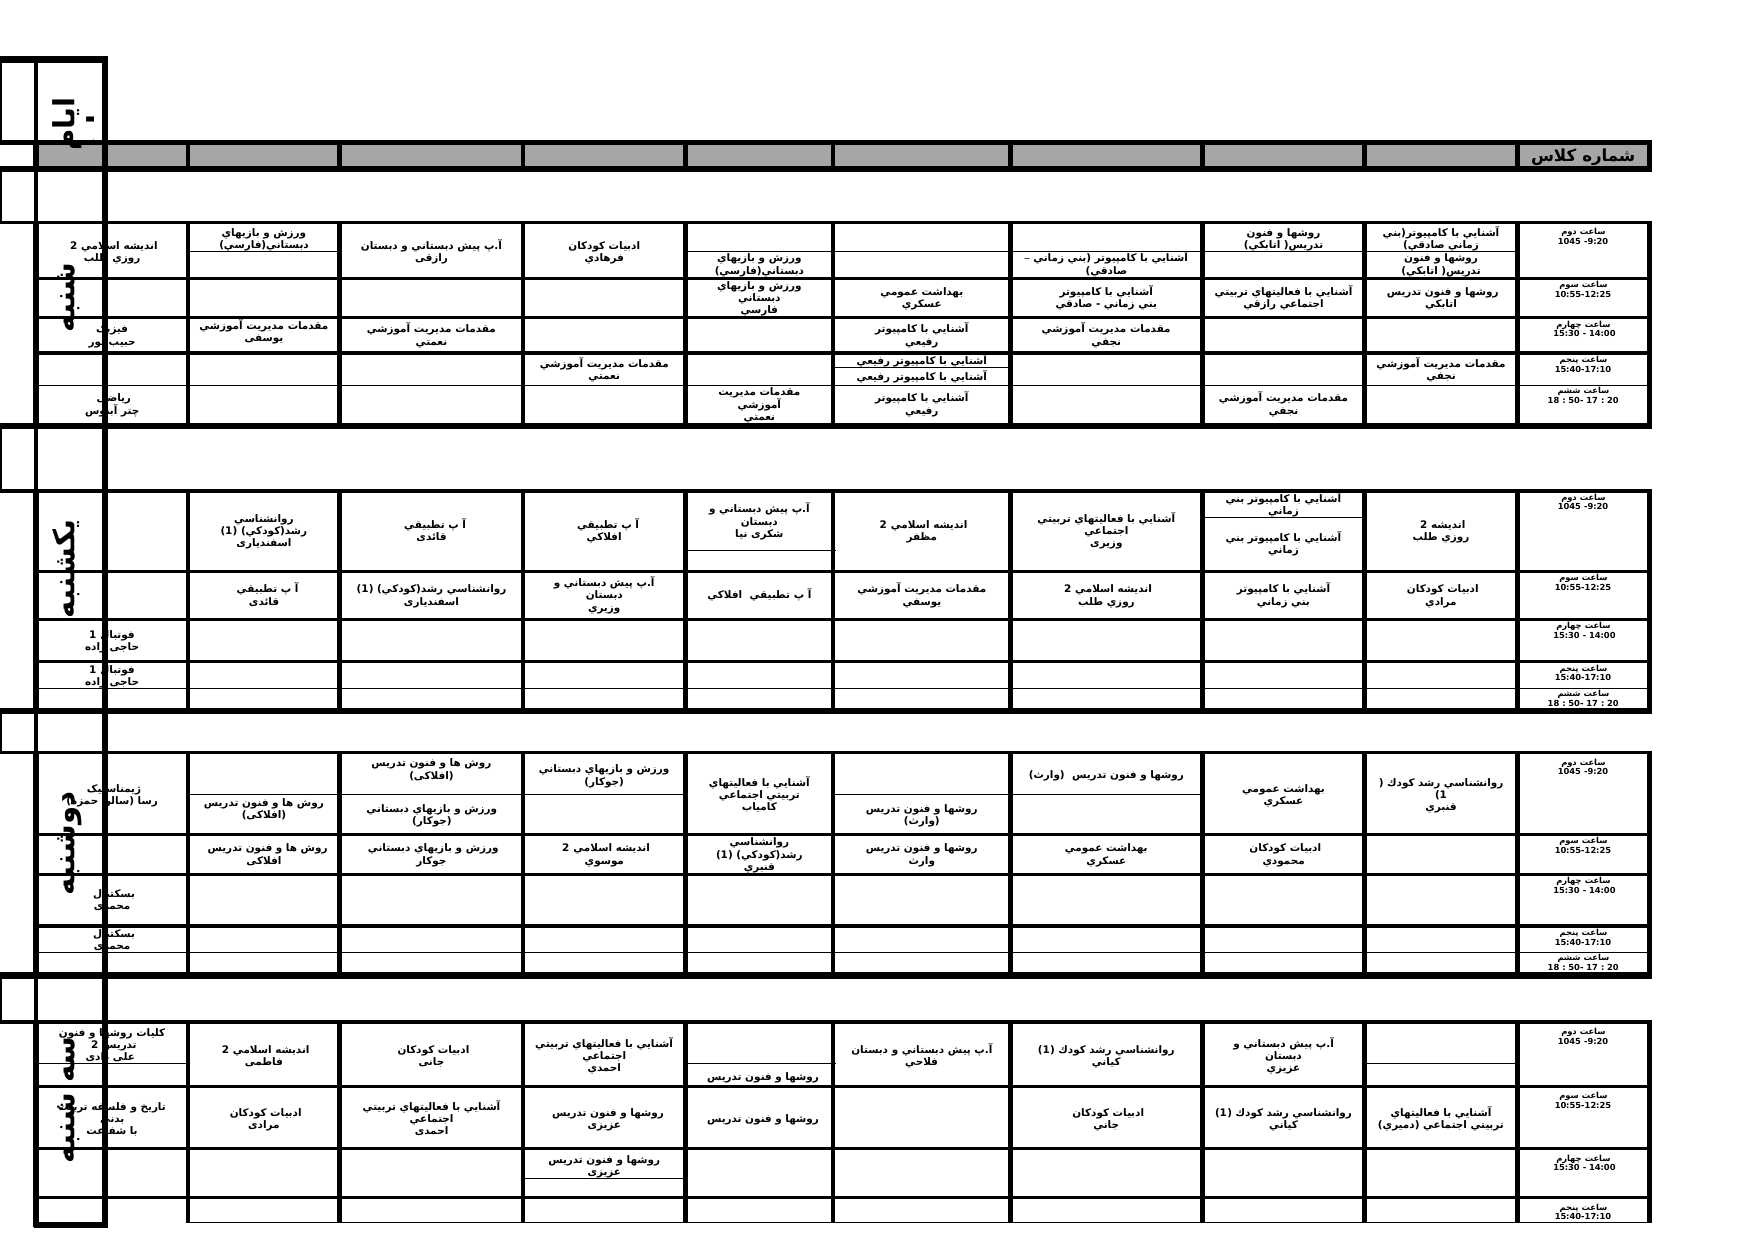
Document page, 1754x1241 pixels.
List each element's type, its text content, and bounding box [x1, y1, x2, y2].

table_cell [688, 319, 831, 351]
table_cell مقدمات مديريت آموزشي نجفي [1013, 319, 1200, 351]
table_cell ساعت ششم 20 : 17 -50 : 18 [1520, 953, 1647, 972]
table_cell [39, 953, 102, 972]
table_cell بسکتبال محمدی [108, 876, 186, 924]
table_cell [525, 928, 683, 952]
table_cell [835, 145, 1008, 166]
table_cell انديشه اسلامي 2 روزي طلب [1013, 573, 1200, 618]
table_cell ساعت پنجم 15:40-17:10 [1520, 1199, 1647, 1222]
table_cell [688, 551, 831, 570]
table_cell [1013, 145, 1200, 166]
table_cell [688, 1199, 831, 1222]
table_cell ورزش و بازيهاي دبستاني (جوكار) [342, 795, 521, 833]
table_cell [342, 355, 521, 385]
table_cell آ پ تطبيقي افلاكي [525, 493, 683, 570]
table_cell روشها و فنون تدريس وارث [835, 836, 1008, 873]
table_cell [1205, 663, 1362, 688]
table_cell [688, 1150, 831, 1196]
table_cell روشها و فنون تدريس( اتابكي) [1367, 252, 1515, 277]
table_cell [835, 663, 1008, 688]
table_cell روانشناسي رشد كودك (1) كياني [1205, 1088, 1362, 1147]
table_cell [1013, 689, 1200, 708]
table_cell [342, 386, 521, 423]
table_cell شنبه [38, 172, 102, 221]
table_cell روانشناسي رشد(كودكي) (1) اسفندیاری [190, 493, 337, 570]
table_cell [190, 754, 337, 793]
table_cell ادبیات کودکان جانی [342, 1024, 521, 1084]
table_cell [190, 663, 337, 688]
table_cell [688, 1024, 831, 1063]
table_cell [835, 252, 1008, 277]
table_cell فوتبال 1 حاجی زاده [39, 663, 102, 688]
table_cell [190, 928, 337, 952]
table_cell [1367, 663, 1515, 688]
table_cell آشنايي با فعاليتهاي تربيتي اجتماعي وزیری [1013, 493, 1200, 570]
table_cell آشنايي با فعاليتهاي تربيتي اجتماعي (دميري) [1367, 1088, 1515, 1147]
table_cell [190, 953, 337, 972]
table_cell [1367, 876, 1515, 924]
table_cell [1205, 145, 1362, 166]
table_cell شماره کلاس [1520, 145, 1647, 166]
table_cell [342, 621, 521, 660]
table_cell ساعت دوم 9:20- 1045 [1520, 1024, 1647, 1084]
table_cell روانشناسي رشد(كودكي) (1) اسفندیاری [342, 573, 521, 618]
table_cell [835, 689, 1008, 708]
table_cell آشنايي با كامپيوتر بني زماني - صادقي [1013, 280, 1200, 316]
table_cell [342, 1150, 521, 1196]
table_cell [1205, 252, 1362, 277]
table_cell آشنايي با كامپيوتر رفيعي [835, 319, 1008, 351]
table_cell [1013, 224, 1200, 251]
table_cell [688, 663, 831, 688]
table_cell [835, 1088, 1008, 1147]
table_cell ساعت چهارم 14:00 - 15:30 [1520, 876, 1647, 924]
table_cell انديشه اسلامي 2 موسوي [525, 836, 683, 873]
table_cell ادبیات کودکان مرادی [190, 1088, 337, 1147]
table_cell [1205, 1199, 1362, 1222]
table_cell [688, 876, 831, 924]
table_cell ریاضی چتر آبنوس [108, 386, 186, 423]
table_cell آشنايي با كامپيوتر بني زماني [1205, 493, 1362, 517]
table_cell [1367, 689, 1515, 708]
table_cell ساعت دوم 9:20- 1045 [1520, 754, 1647, 833]
table_cell [1013, 663, 1200, 688]
table_cell [342, 145, 521, 166]
table_cell انديشه 2 روزي طلب [1367, 493, 1515, 570]
table_cell [190, 689, 337, 708]
table_cell [835, 224, 1008, 251]
table_cell بهداشت عمومي عسكري [1205, 754, 1362, 833]
table_cell [39, 493, 102, 570]
table_cell آ.پ پيش دبستاني و دبستان عزيزي [1205, 1024, 1362, 1084]
table_cell ورزش و بازيهاي دبستاني(فارسي) [190, 224, 337, 251]
table_cell آشنايي با كامپيوتر رفيعي [835, 368, 1008, 385]
table_cell مقدمات مديريت آموزشي نعمتي [688, 386, 831, 423]
table_cell ساعت پنجم 15:40-17:10 [1520, 928, 1647, 952]
table_cell [1205, 621, 1362, 660]
table_cell [39, 280, 70, 316]
table_cell [1205, 689, 1362, 708]
table_cell [342, 280, 521, 316]
table_cell [1013, 876, 1200, 924]
table_cell [108, 1064, 186, 1084]
table_cell بهداشت عمومي عسكري [835, 280, 1008, 316]
table_cell ساعت سوم 10:55-12:25 [1520, 280, 1647, 316]
table_cell [1205, 876, 1362, 924]
table_cell یکشنبه [38, 429, 102, 489]
table_cell ورزش و بازيهاي دبستاني (جوكار) [525, 754, 683, 793]
table_cell [108, 836, 186, 873]
table_cell ساعت ششم 20 : 17 -50 : 18 [1520, 386, 1647, 423]
table_cell روشها و فنون تدريس اتابكي [1367, 280, 1515, 316]
table_cell آ پ تطبيقي افلاكي [688, 573, 831, 618]
table_cell [39, 1199, 102, 1222]
table_cell [39, 355, 102, 385]
table_cell ادبيات كودكان فرهادي [525, 224, 683, 277]
table_cell آشنايي با كامپيوتر بني زماني [1205, 518, 1362, 570]
table_cell [1013, 928, 1200, 952]
table_cell بسکتبال محمدی [39, 876, 102, 924]
table_cell [190, 252, 337, 277]
table_cell ژیمناستیک رسا (سالن حمزه) [108, 754, 186, 833]
table_cell ادبيات كودكان جاني [1013, 1088, 1200, 1147]
table_cell [342, 953, 521, 972]
table_cell [108, 573, 186, 618]
table_cell انديشه اسلامي 2 روزي طلب [108, 224, 186, 277]
table_cell [835, 876, 1008, 924]
table_cell [190, 1199, 337, 1222]
table_cell آ پ تطبيقي قائدی [190, 573, 337, 618]
table_cell [835, 1150, 1008, 1196]
table_cell ساعت چهارم 14:00 - 15:30 [1520, 319, 1647, 351]
table_cell بسکتبال محمدی [39, 928, 102, 952]
table_cell [525, 876, 683, 924]
table_cell [342, 1199, 521, 1222]
table_cell [525, 689, 683, 708]
table_cell [1013, 621, 1200, 660]
table_cell [1013, 355, 1200, 385]
table_cell [1013, 386, 1200, 423]
table_cell فوتبال 1 حاجی زاده [39, 621, 102, 660]
table_cell [1367, 836, 1515, 873]
table_cell آ پ تطبيقي قائدی [342, 493, 521, 570]
table_cell روانشناسي رشد كودك (1) كياني [1013, 1024, 1200, 1084]
table_cell مقدمات مديريت آموزشي نجفي [1367, 355, 1515, 385]
table_cell روشها و فنون تدريس عزیزی [525, 1088, 683, 1147]
table_cell روشها و فنون تدريس عزیزی [525, 1150, 683, 1178]
table_cell [835, 928, 1008, 952]
table_cell دوشنبه [38, 714, 102, 751]
table_cell آشنايي با كامپيوتر (بني زماني – صادقي) [1013, 252, 1200, 277]
table_cell [108, 953, 186, 972]
table_cell آ.پ پيش دبستاني و دبستان شکری نیا [688, 493, 831, 550]
table_cell [190, 621, 337, 660]
table_cell [1367, 1150, 1515, 1196]
table_cell [688, 224, 831, 251]
table_cell سه شنبه [38, 979, 102, 1020]
table_cell [190, 355, 337, 385]
table_cell [39, 145, 102, 166]
table_cell [342, 928, 521, 952]
table_cell [525, 953, 683, 972]
table_cell [835, 621, 1008, 660]
table_cell [525, 1199, 683, 1222]
table_cell [39, 573, 102, 618]
table_cell روانشناسي رشد(كودكي) (1) قنبري [688, 836, 831, 873]
table_cell روشها و فنون تدريس [688, 1088, 831, 1147]
table_cell آشنايي با كامپيوتر بني زماني [1205, 573, 1362, 618]
table_cell [73, 280, 102, 316]
table_cell [39, 1150, 102, 1196]
table_cell آ.پ پيش دبستاني و دبستان فلاحي [835, 1024, 1008, 1084]
table_cell [1367, 928, 1515, 952]
table_cell آشنايي با كامپيوتر رفيعي [835, 386, 1008, 423]
table_cell [1205, 355, 1362, 385]
table_cell [525, 1179, 683, 1196]
table_cell [190, 876, 337, 924]
table_cell [108, 1199, 186, 1222]
table_cell ساعت چهارم 14:00 - 15:30 [1520, 1150, 1647, 1196]
table_cell ریاضی چتر آبنوس [39, 386, 102, 423]
table_cell [108, 689, 186, 708]
table_cell [1205, 319, 1362, 351]
table_cell روش ها و فنون تدريس (افلاکی) [342, 754, 521, 793]
table_cell [1367, 621, 1515, 660]
table_cell آشنايي با فعاليتهاي تربيتي اجتماعي احمدي [525, 1024, 683, 1084]
table_cell روش ها و فنون تدريس افلاکی [190, 836, 337, 873]
table_cell مقدمات مديريت آموزشي يوسفي [835, 573, 1008, 618]
table_cell [73, 836, 102, 873]
table_cell آشنايي با فعاليتهاي تربيتي اجتماعي كامياب [688, 754, 831, 833]
table_cell کلیات روشها و فنون تدریس 2 علی دادی [108, 1024, 186, 1063]
table_cell انديشه اسلامي 2 روزي طلب [39, 224, 102, 277]
table_cell مقدمات مديريت آموزشي نعمتي [525, 355, 683, 385]
table_cell [342, 689, 521, 708]
table_cell [1013, 953, 1200, 972]
table_cell [835, 953, 1008, 972]
table_cell روش ها و فنون تدريس (افلاکی) [190, 795, 337, 833]
table_cell ورزش و بازيهاي دبستاني(فارسي) [688, 252, 831, 277]
table_cell ورزش و بازيهاي دبستاني جوكار [342, 836, 521, 873]
table_cell روشها و فنون تدريس (وارث) [835, 795, 1008, 833]
table_cell ادبيات كودكان محمودي [1205, 836, 1362, 873]
table_cell مقدمات مديريت آموزشي نعمتي [342, 319, 521, 351]
table_cell ساعت پنجم 15:40-17:10 [1520, 663, 1647, 688]
table_cell فیزیک حبیب پور [108, 319, 186, 351]
table_cell [108, 145, 186, 166]
table_cell [1013, 795, 1200, 833]
table_cell ساعت چهارم 14:00 - 15:30 [1520, 621, 1647, 660]
table_cell فیزیک حبیب پور [39, 319, 102, 351]
table_cell [39, 1064, 102, 1084]
table_cell [1205, 928, 1362, 952]
table_cell [342, 876, 521, 924]
table_cell [688, 621, 831, 660]
table_cell [525, 145, 683, 166]
table_cell انديشه اسلامي 2 فاطمی [190, 1024, 337, 1084]
table_cell [835, 1199, 1008, 1222]
table_cell [108, 280, 186, 316]
table_cell روشها و فنون تدريس (وارث) [1013, 754, 1200, 793]
table_cell آ.پ پيش دبستاني و دبستان وزيري [525, 573, 683, 618]
table_cell فوتبال 1 حاجی زاده [108, 663, 186, 688]
table_cell فوتبال 1 حاجی زاده [108, 621, 186, 660]
table_cell ادبيات كودكان مرادي [1367, 573, 1515, 618]
table_cell [1367, 319, 1515, 351]
table_cell [1367, 1199, 1515, 1222]
table_cell ساعت سوم 10:55-12:25 [1520, 573, 1647, 618]
table_cell بسکتبال محمدی [108, 928, 186, 952]
table_cell ورزش و بازيهاي دبستاني فارسي [688, 280, 831, 316]
table_cell [190, 1150, 337, 1196]
table_cell [108, 1150, 186, 1196]
table_cell ژیمناستیک رسا (سالن حمزه) [39, 754, 102, 833]
table_cell [1205, 1150, 1362, 1196]
table_cell [108, 493, 186, 570]
table_cell [1013, 1150, 1200, 1196]
table_cell [1367, 386, 1515, 423]
table_cell [525, 280, 683, 316]
table_cell [190, 386, 337, 423]
table_cell [1205, 953, 1362, 972]
table_cell [1367, 953, 1515, 972]
table_cell [525, 621, 683, 660]
table_cell [1367, 1064, 1515, 1084]
table_cell انديشه اسلامي 2 مظفر [835, 493, 1008, 570]
table_cell [39, 836, 70, 873]
table_cell روشها و فنون تدريس [688, 1064, 831, 1084]
table_cell [39, 689, 102, 708]
table_cell [525, 386, 683, 423]
table_cell [342, 663, 521, 688]
table_cell [688, 689, 831, 708]
table_cell آشنايي با فعاليتهاي تربيتي اجتماعي رازقي [1205, 280, 1362, 316]
table_cell تاریخ و فلسفه تربیت بدنی با شفاعت [108, 1088, 186, 1147]
table_cell تاریخ و فلسفه تربیت بدنی با شفاعت [39, 1088, 102, 1147]
table_cell [525, 795, 683, 833]
table_cell روانشناسي رشد كودك (1) قنبري [1367, 754, 1515, 833]
table_cell کلیات روشها و فنون تدریس 2 علی دادی [39, 1024, 102, 1063]
table_cell [525, 319, 683, 351]
table_cell [1367, 1024, 1515, 1063]
table_cell آشنايي با كامپيوتر(بني زماني صادقي) [1367, 224, 1515, 251]
table_cell روشها و فنون تدريس( اتابكي) [1205, 224, 1362, 251]
table_cell آ.پ پيش دبستاني و دبستان رازقی [342, 224, 521, 277]
table_cell [835, 754, 1008, 793]
table_cell [688, 145, 831, 166]
table_cell ساعت سوم 10:55-12:25 [1520, 1088, 1647, 1147]
table_cell ساعت پنجم 15:40-17:10 [1520, 355, 1647, 385]
table_header ایام متاهفته [38, 63, 102, 140]
table_cell بهداشت عمومي عسكري [1013, 836, 1200, 873]
table_cell ساعت دوم 9:20- 1045 [1520, 224, 1647, 277]
table_cell آشنايي با فعاليتهاي تربيتي اجتماعي احمدی [342, 1088, 521, 1147]
table_cell مقدمات مديريت آموزشي یوسفی [190, 319, 337, 351]
table_cell ساعت دوم 9:20- 1045 [1520, 493, 1647, 570]
table_cell [688, 953, 831, 972]
table_cell مقدمات مديريت آموزشي نجفي [1205, 386, 1362, 423]
table_cell [190, 145, 337, 166]
table_cell [525, 663, 683, 688]
table_cell ساعت ششم 20 : 17 -50 : 18 [1520, 689, 1647, 708]
table_cell [1013, 1199, 1200, 1222]
table_cell [190, 280, 337, 316]
table_cell [1367, 145, 1515, 166]
table_cell ساعت سوم 10:55-12:25 [1520, 836, 1647, 873]
table_cell [108, 355, 186, 385]
table_cell [688, 928, 831, 952]
table_cell [688, 355, 831, 385]
